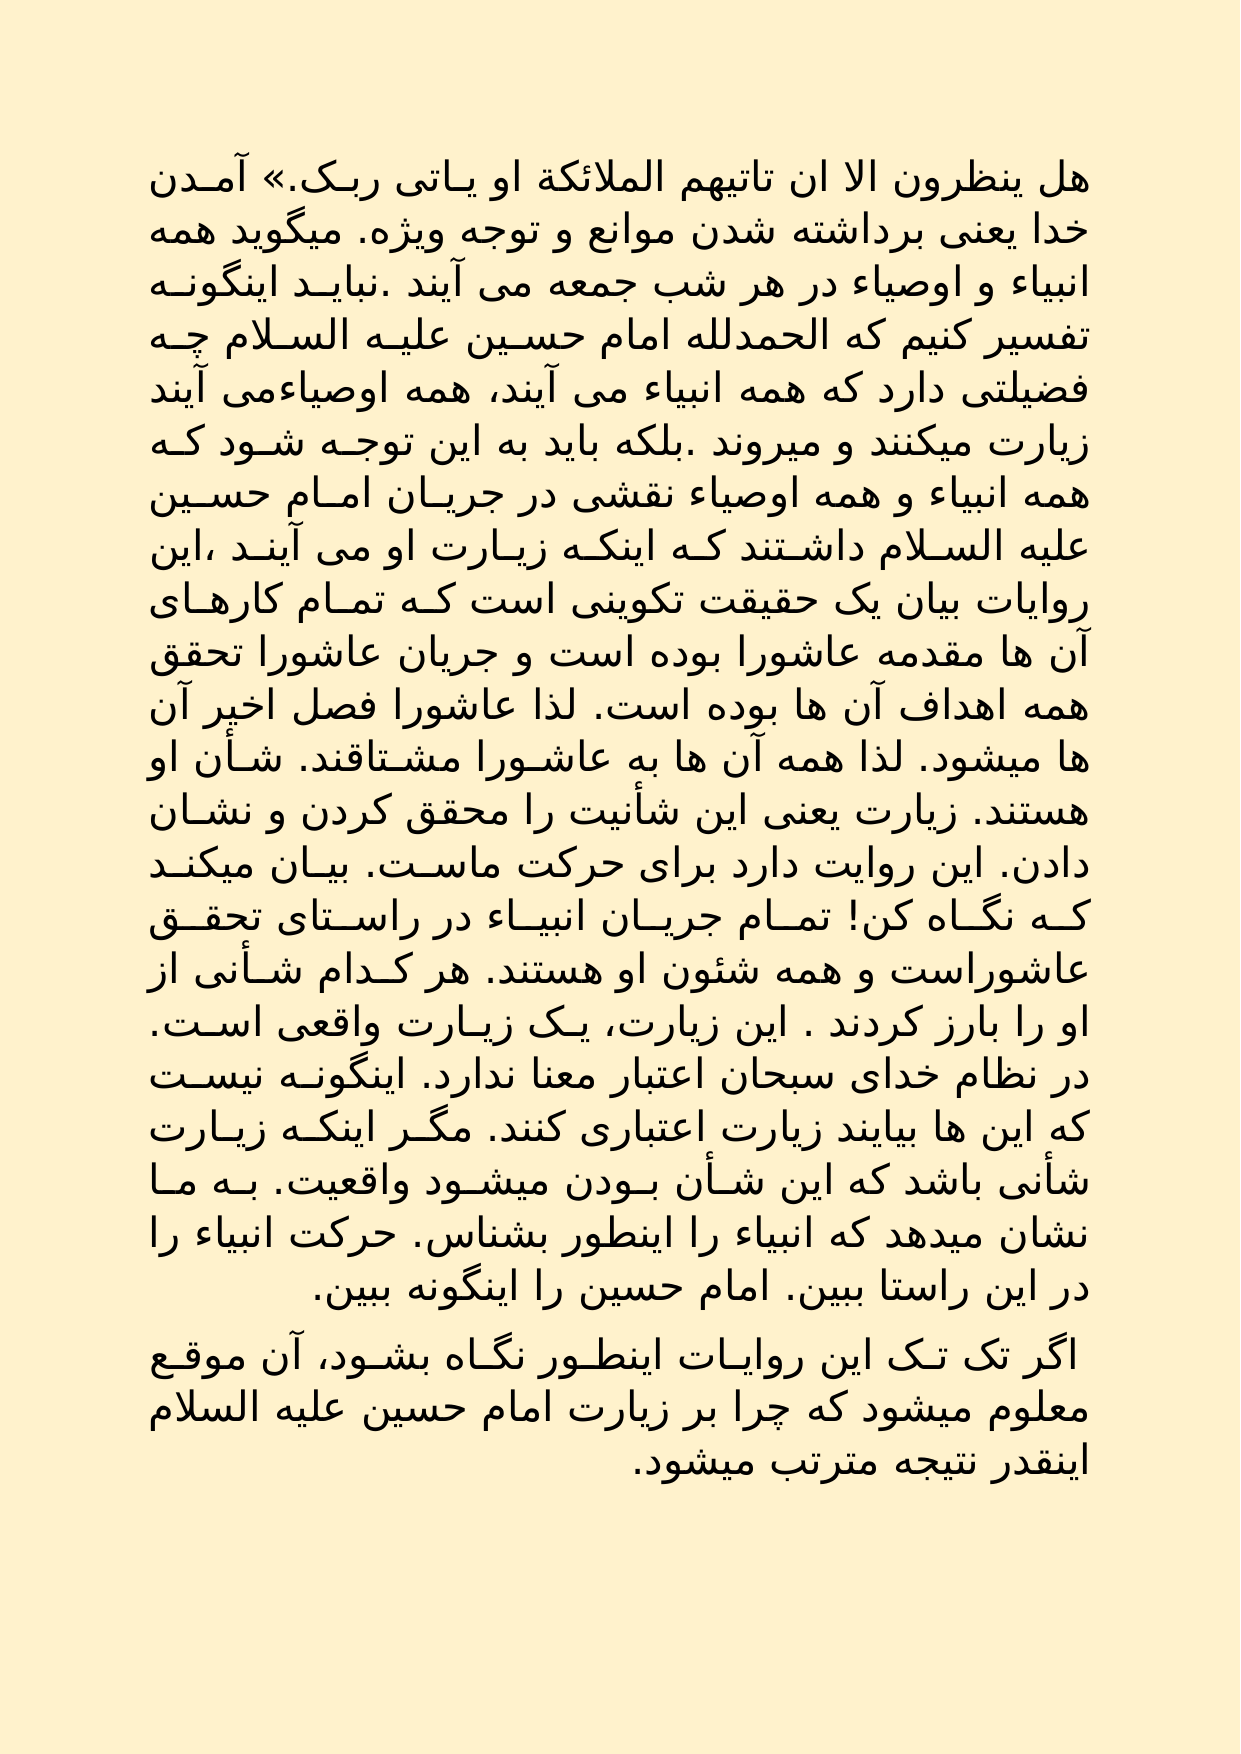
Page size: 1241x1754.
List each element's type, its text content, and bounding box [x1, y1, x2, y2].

text اگر تک تک این روایات اینطور نگاه بشود، آن موقع معلوم میشود که چرا بر زیارت امام حسین علیه السلام اینقدر نتیجه مترتب میشود. [149, 1330, 1092, 1484]
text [149, 152, 1092, 1310]
